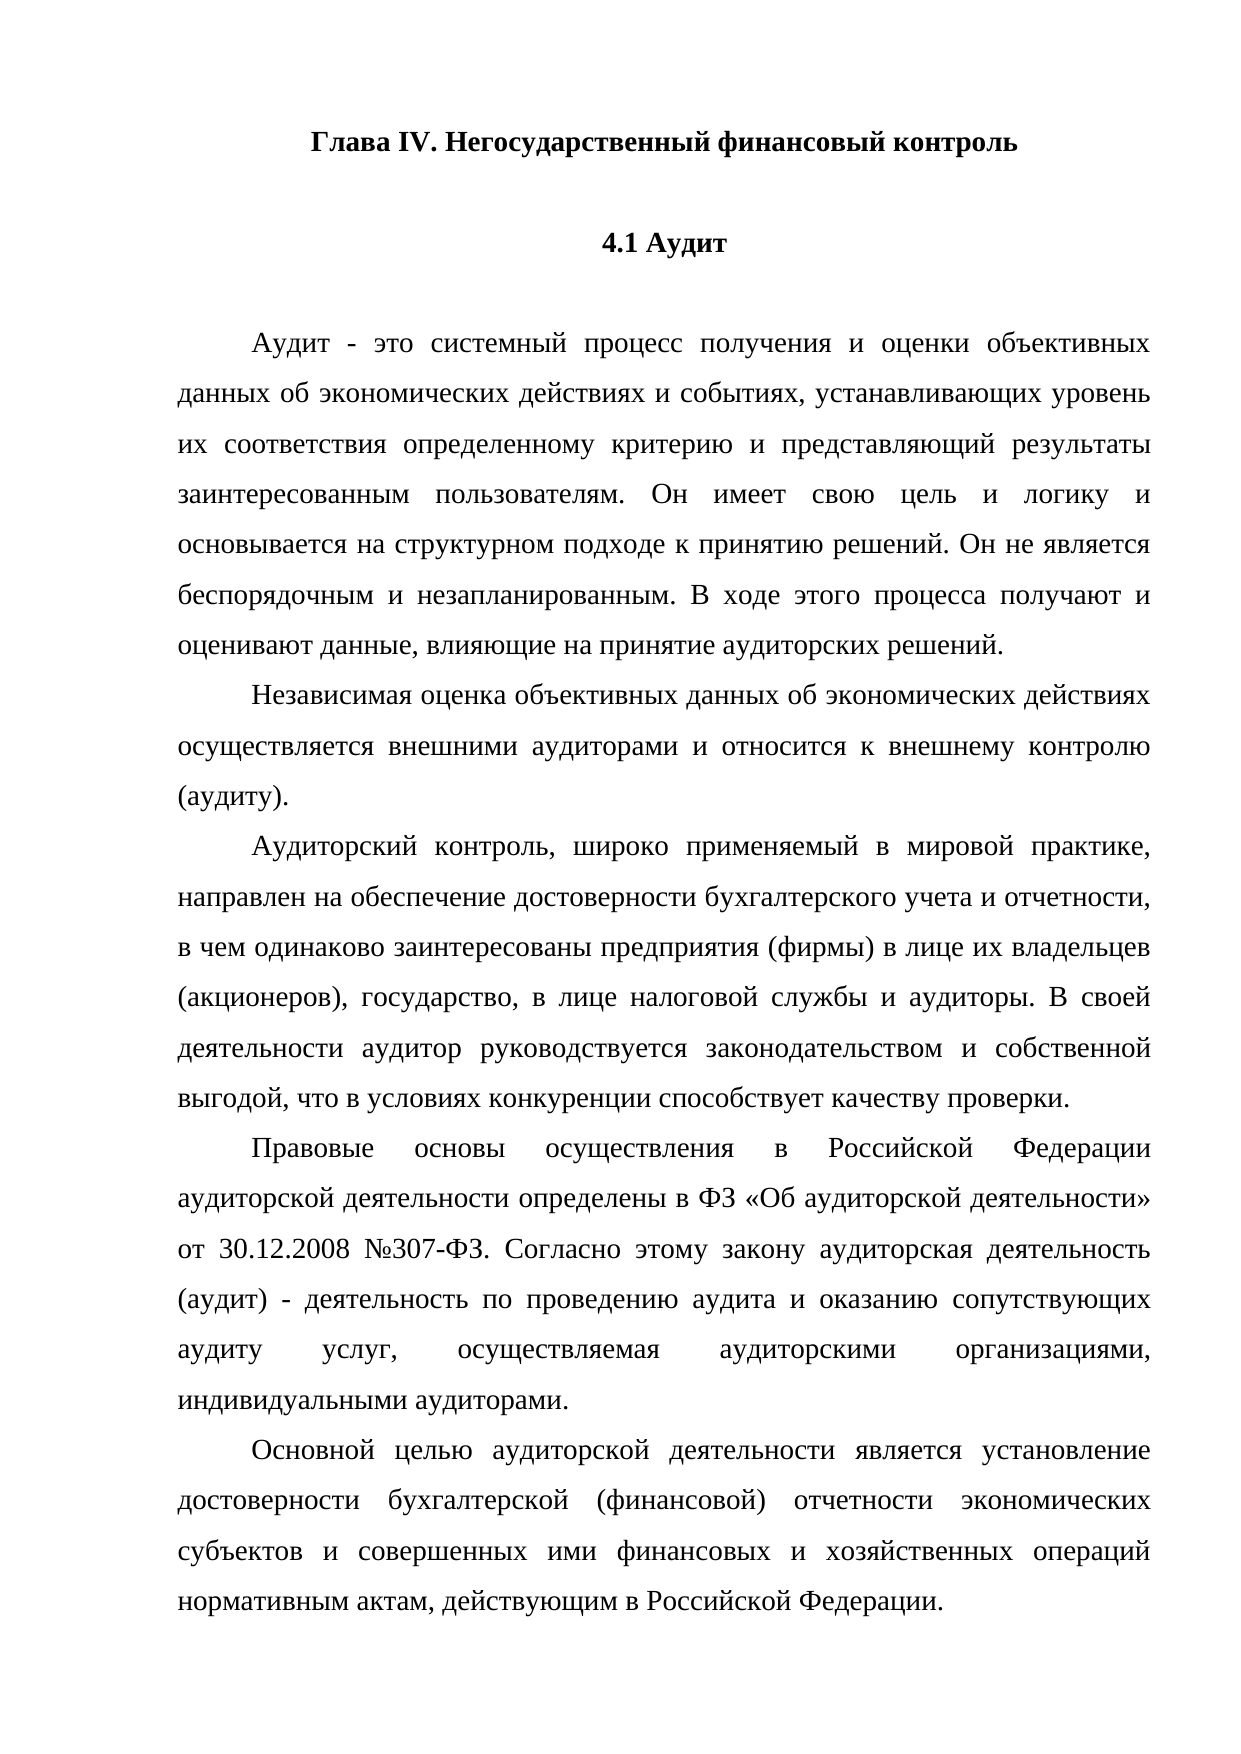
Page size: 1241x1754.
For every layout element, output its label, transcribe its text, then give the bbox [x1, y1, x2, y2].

text Глава IV. Негосударственный финансовый контроль [177, 124, 1152, 158]
text Правовые основы осуществления в Российской Федерации аудиторской деятельности определены в ФЗ «Об аудиторской деятельности» от 30.12.2008 №307-ФЗ. Согласно этому закону аудиторская деятельность (аудит) - деятельность по проведению аудита и оказанию сопутствующих аудиту услуг, осуществляемая аудиторскими организациями, индивидуальными аудиторами. [177, 1130, 1152, 1415]
text Аудит - это системный процесс получения и оценки объективных данных об экономических действиях и событиях, устанавливающих уровень их соответствия определенному критерию и представляющий результаты заинтересованным пользователям. Он имеет свою цель и логику и основывается на структурном подходе к принятию решений. Он не является беспорядочным и незапланированным. В ходе этого процесса получают и оценивают данные, влияющие на принятие аудиторских решений. [177, 325, 1152, 661]
text Основной целью аудиторской деятельности является установление достоверности бухгалтерской (финансовой) отчетности экономических субъектов и совершенных ими финансовых и хозяйственных операций нормативным актам, действующим в Российской Федерации. [177, 1432, 1152, 1617]
text Аудиторский контроль, широко применяемый в мировой практике, направлен на обеспечение достоверности бухгалтерского учета и отчетности, в чем одинаково заинтересованы предприятия (фирмы) в лице их владельцев (акционеров), государство, в лице налоговой службы и аудиторы. В своей деятельности аудитор руководствуется законодательством и собственной выгодой, что в условиях конкуренции способствует качеству проверки. [177, 828, 1152, 1113]
text 4.1 Аудит [177, 225, 1152, 258]
text Независимая оценка объективных данных об экономических действиях осуществляется внешними аудиторами и относится к внешнему контролю (аудиту). [177, 677, 1152, 812]
